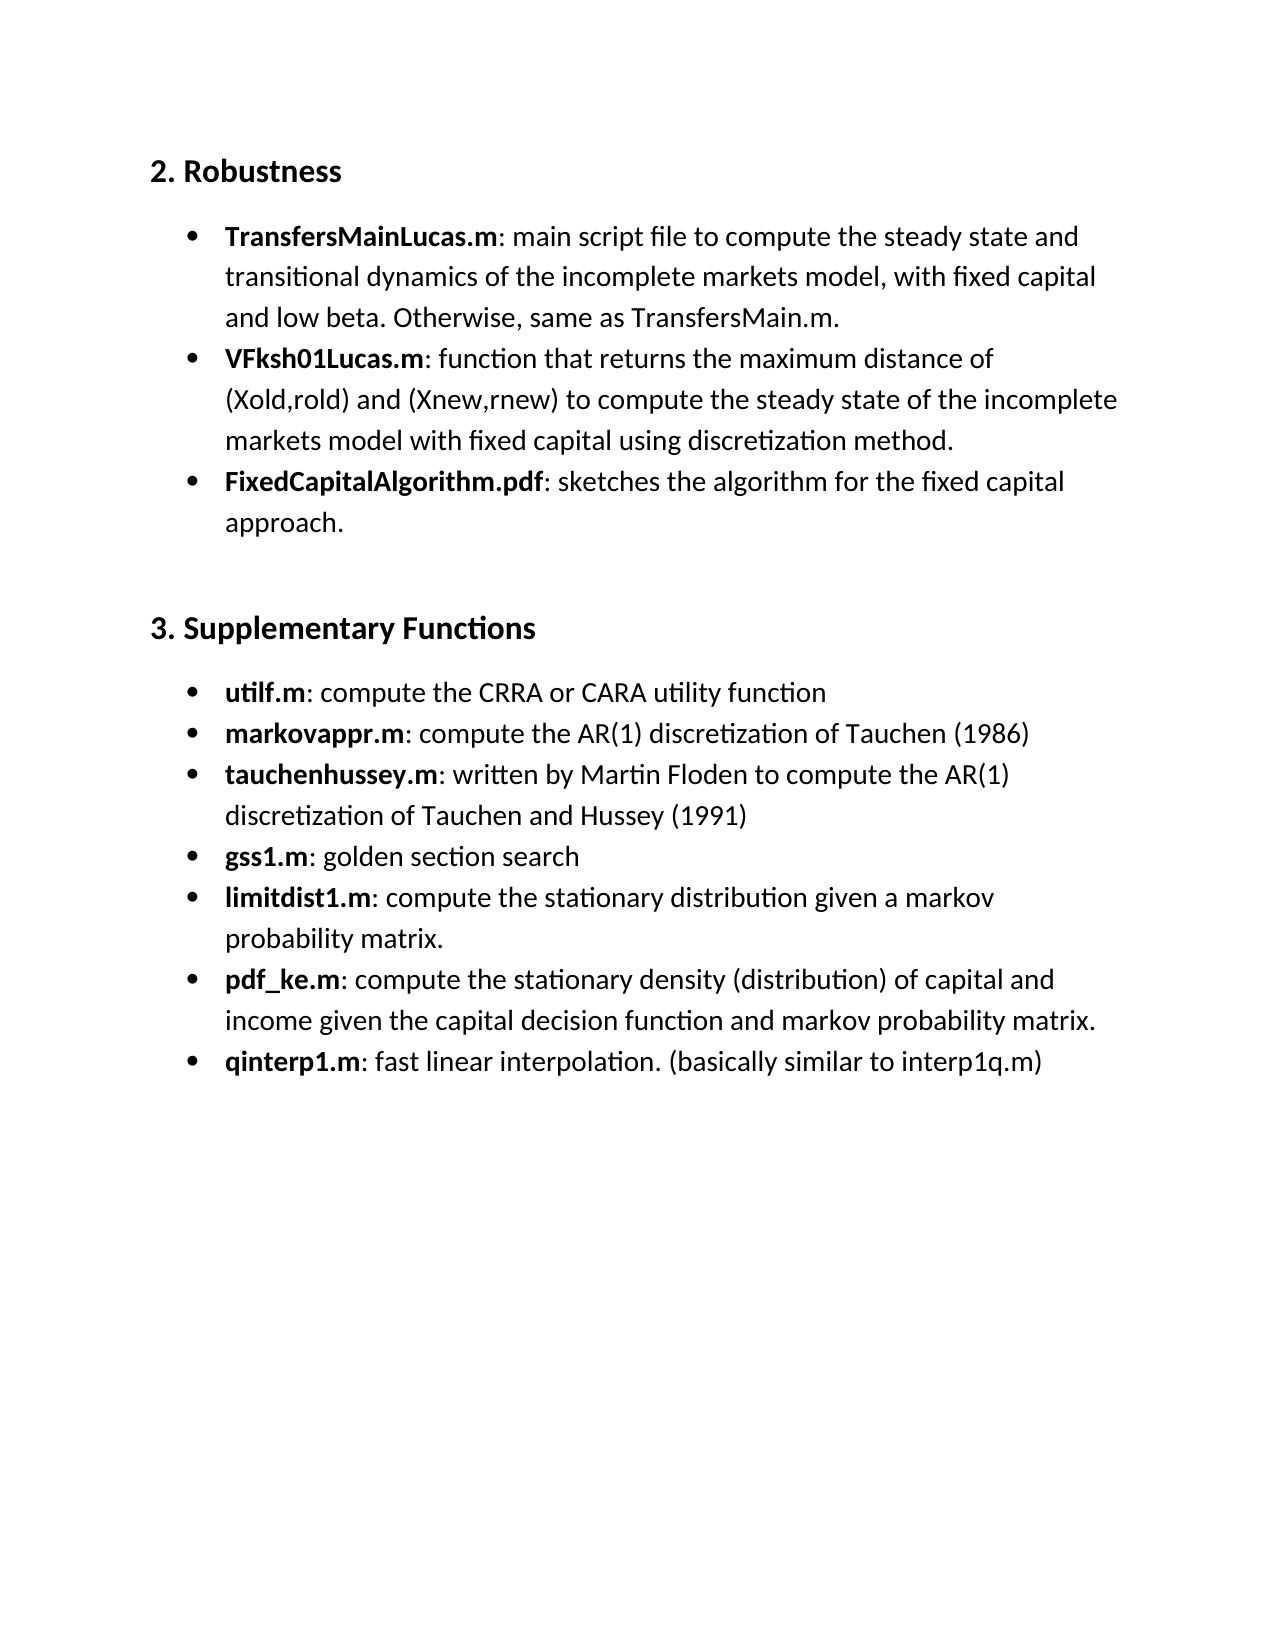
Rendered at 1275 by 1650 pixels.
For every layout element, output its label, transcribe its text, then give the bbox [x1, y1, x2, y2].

list markovappr.m: compute the AR(1) discretization of Tauchen (1986) [187, 715, 1125, 751]
text 3. Supplementary Functions [150, 607, 1125, 648]
list gss1.m: golden section search [187, 838, 1125, 874]
list qinterp1.m: fast linear interpolation. (basically similar to interp1q.m) [187, 1043, 1125, 1078]
list VFksh01Lucas.m: function that returns the maximum distance of (Xold,rold) and (Xnew,rnew) to compute the steady state of the incomplete markets model with fixed capital using discretization method. [187, 340, 1125, 458]
list utilf.m: compute the CRRA or CARA utility function [187, 674, 1125, 710]
text 2. Robustness [150, 150, 1125, 191]
list tauchenhussey.m: written by Martin Floden to compute the AR(1) discretization of Tauchen and Hussey (1991) [187, 756, 1125, 833]
list TransfersMainLucas.m: main script file to compute the steady state and transitional dynamics of the incomplete markets model, with fixed capital and low beta. Otherwise, same as TransfersMain.m. [187, 218, 1125, 335]
list limitdist1.m: compute the stationary distribution given a markov probability matrix. [187, 879, 1125, 956]
list pdf_ke.m: compute the stationary density (distribution) of capital and income given the capital decision function and markov probability matrix. [187, 961, 1125, 1038]
list FixedCapitalAlgorithm.pdf: sketches the algorithm for the fixed capital approach. [187, 463, 1125, 540]
